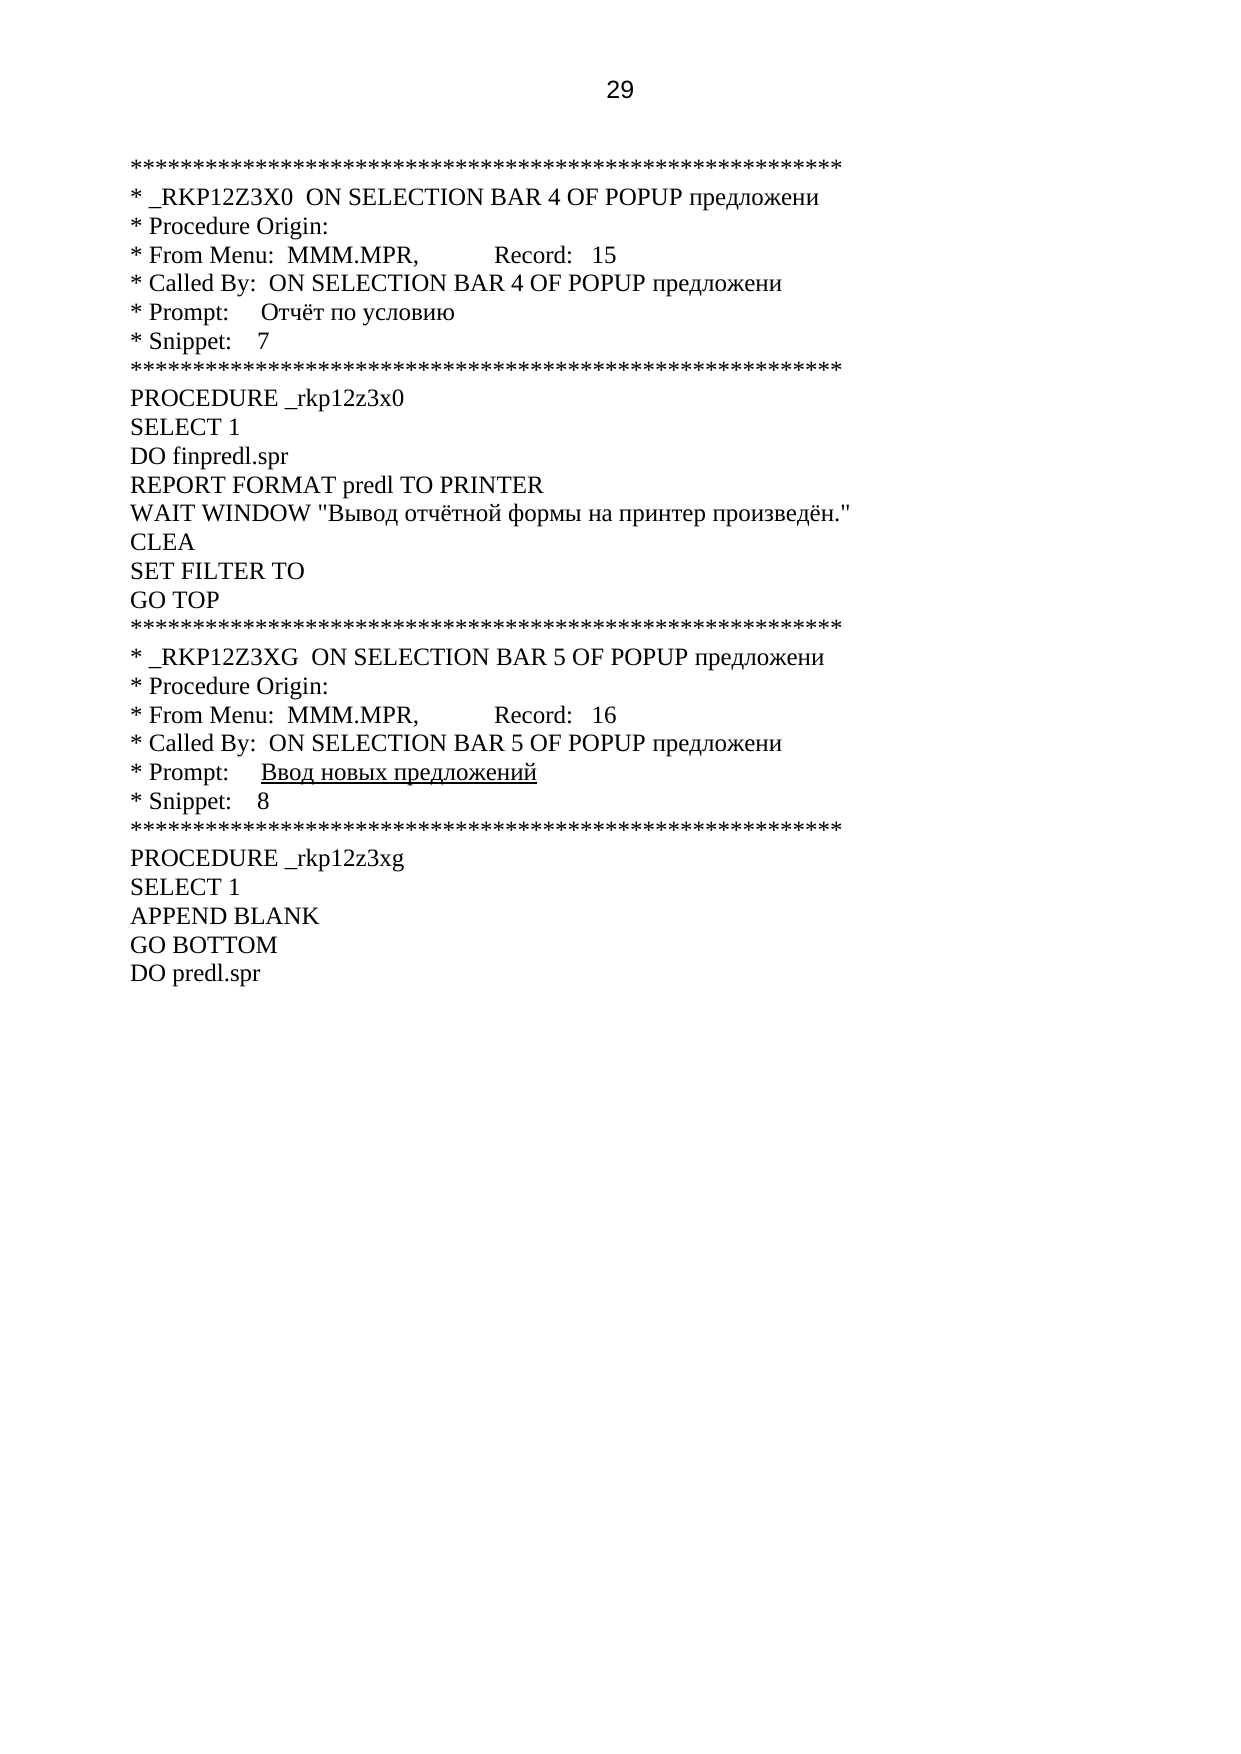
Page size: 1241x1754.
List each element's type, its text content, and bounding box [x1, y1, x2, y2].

text * Snippet: 8 [130, 786, 1110, 815]
text * Procedure Origin: [130, 671, 1110, 700]
text WAIT WINDOW "Вывод отчётной формы на принтер произведён." [130, 498, 1110, 527]
text ********************************************************* [130, 815, 1110, 843]
text * From Menu: MMM.MPR, Record: 16 [130, 700, 1110, 728]
text SELECT 1 [130, 412, 1110, 441]
text SET FILTER TO [130, 556, 1110, 585]
text ********************************************************* [130, 613, 1110, 642]
text DO finpredl.spr [130, 441, 1110, 470]
text PROCEDURE _rkp12z3x0 [130, 383, 1110, 412]
text ********************************************************* [130, 355, 1110, 383]
text * Snippet: 7 [130, 326, 1110, 355]
text CLEA [130, 527, 1110, 556]
text * _RKP12Z3X0 ON SELECTION BAR 4 OF POPUP предложени [130, 182, 1110, 211]
text * Prompt: Отчёт по условию [130, 297, 1110, 326]
text * From Menu: MMM.MPR, Record: 15 [130, 240, 1110, 268]
text * Called By: ON SELECTION BAR 4 OF POPUP предложени [130, 268, 1110, 297]
text REPORT FORMAT predl TO PRINTER [130, 470, 1110, 498]
text * Called By: ON SELECTION BAR 5 OF POPUP предложени [130, 728, 1110, 757]
text GO TOP [130, 585, 1110, 613]
text * Prompt: Ввод новых предложений [130, 757, 1110, 786]
text * _RKP12Z3XG ON SELECTION BAR 5 OF POPUP предложени [130, 642, 1110, 671]
text SELECT 1 [130, 872, 1110, 901]
text * Procedure Origin: [130, 211, 1110, 240]
text PROCEDURE _rkp12z3xg [130, 843, 1110, 872]
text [130, 153, 1110, 182]
text APPEND BLANK [130, 901, 1110, 930]
text GO BOTTOM [130, 930, 1110, 958]
text DO predl.spr [130, 958, 1110, 987]
